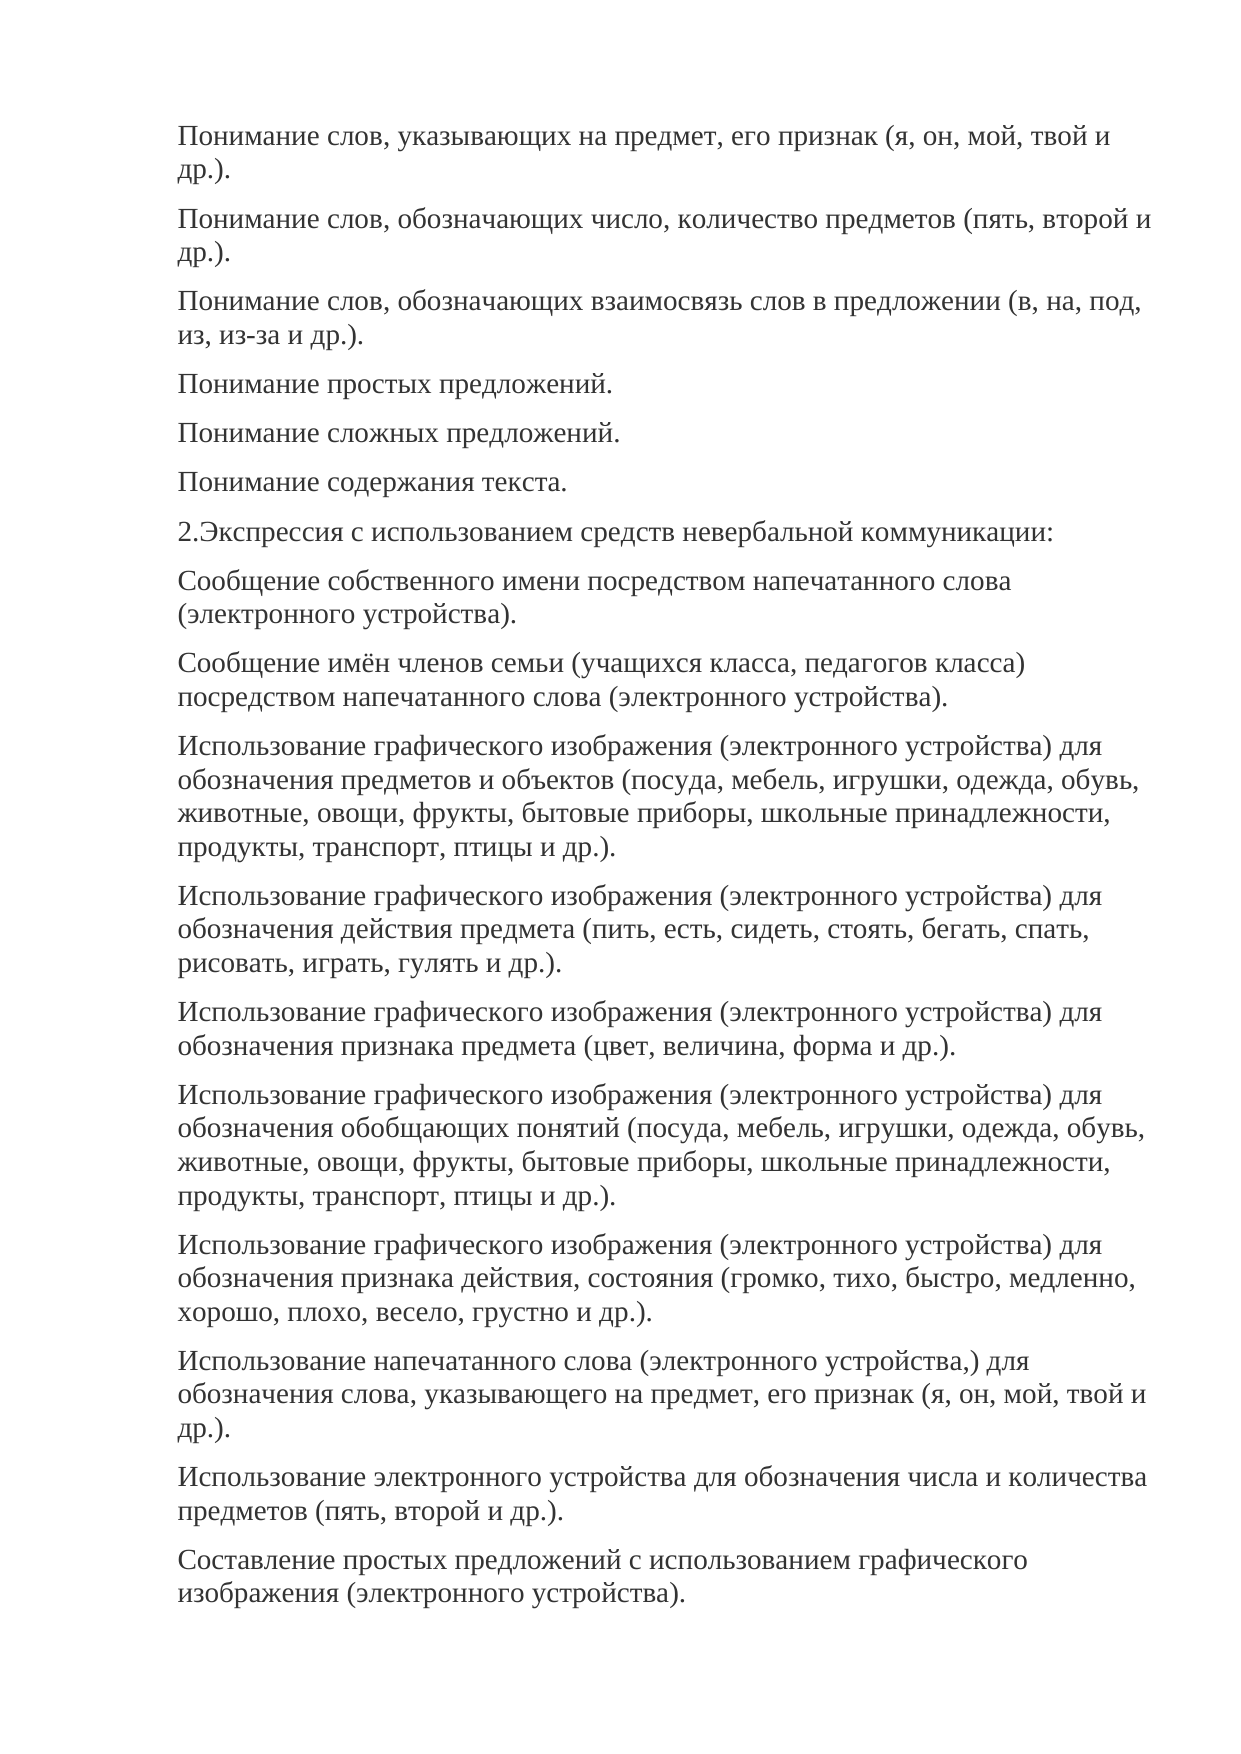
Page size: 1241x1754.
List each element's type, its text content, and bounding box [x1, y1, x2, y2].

text 2.Экспрессия с использованием средств невербальной коммуникации: [177, 514, 1152, 547]
text Понимание сложных предложений. [177, 415, 1152, 449]
text Понимание слов, обозначающих число, количество предметов (пять, второй и др.). [177, 201, 1152, 268]
text Понимание слов, указывающих на предмет, его признак (я, он, мой, твой и др.). [177, 118, 1152, 185]
text Понимание простых предложений. [177, 366, 1152, 400]
text Сообщение собственного имени посредством напечатанного слова (электронного устройства). [177, 563, 1152, 630]
text Сообщение имён членов семьи (учащихся класса, педагогов класса) посредством напечатанного слова (электронного устройства). [177, 646, 1152, 713]
text Понимание содержания текста. [177, 464, 1152, 498]
text Использование графического изображения (электронного устройства) для обозначения предметов и объектов (посуда, мебель, игрушки, одежда, обувь, животные, овощи, фрукты, бытовые приборы, школьные принадлежности, продукты, транспорт, птицы и др.). [177, 728, 1152, 862]
text Использование напечатанного слова (электронного устройства,) для обозначения слова, указывающего на предмет, его признак (я, он, мой, твой и др.). [177, 1343, 1152, 1444]
text Составление простых предложений с использованием графического изображения (электронного устройства). [177, 1542, 1152, 1609]
text Использование электронного устройства для обозначения числа и количества предметов (пять, второй и др.). [177, 1459, 1152, 1526]
text Использование графического изображения (электронного устройства) для обозначения обобщающих понятий (посуда, мебель, игрушки, одежда, обувь, животные, овощи, фрукты, бытовые приборы, школьные принадлежности, продукты, транспорт, птицы и др.). [177, 1077, 1152, 1211]
text Использование графического изображения (электронного устройства) для обозначения действия предмета (пить, есть, сидеть, стоять, бегать, спать, рисовать, играть, гулять и др.). [177, 878, 1152, 979]
text Использование графического изображения (электронного устройства) для обозначения признака действия, состояния (громко, тихо, быстро, медленно, хорошо, плохо, весело, грустно и др.). [177, 1227, 1152, 1327]
text Понимание слов, обозначающих взаимосвязь слов в предложении (в, на, под, из, из-за и др.). [177, 283, 1152, 351]
text Использование графического изображения (электронного устройства) для обозначения признака предмета (цвет, величина, форма и др.). [177, 994, 1152, 1061]
